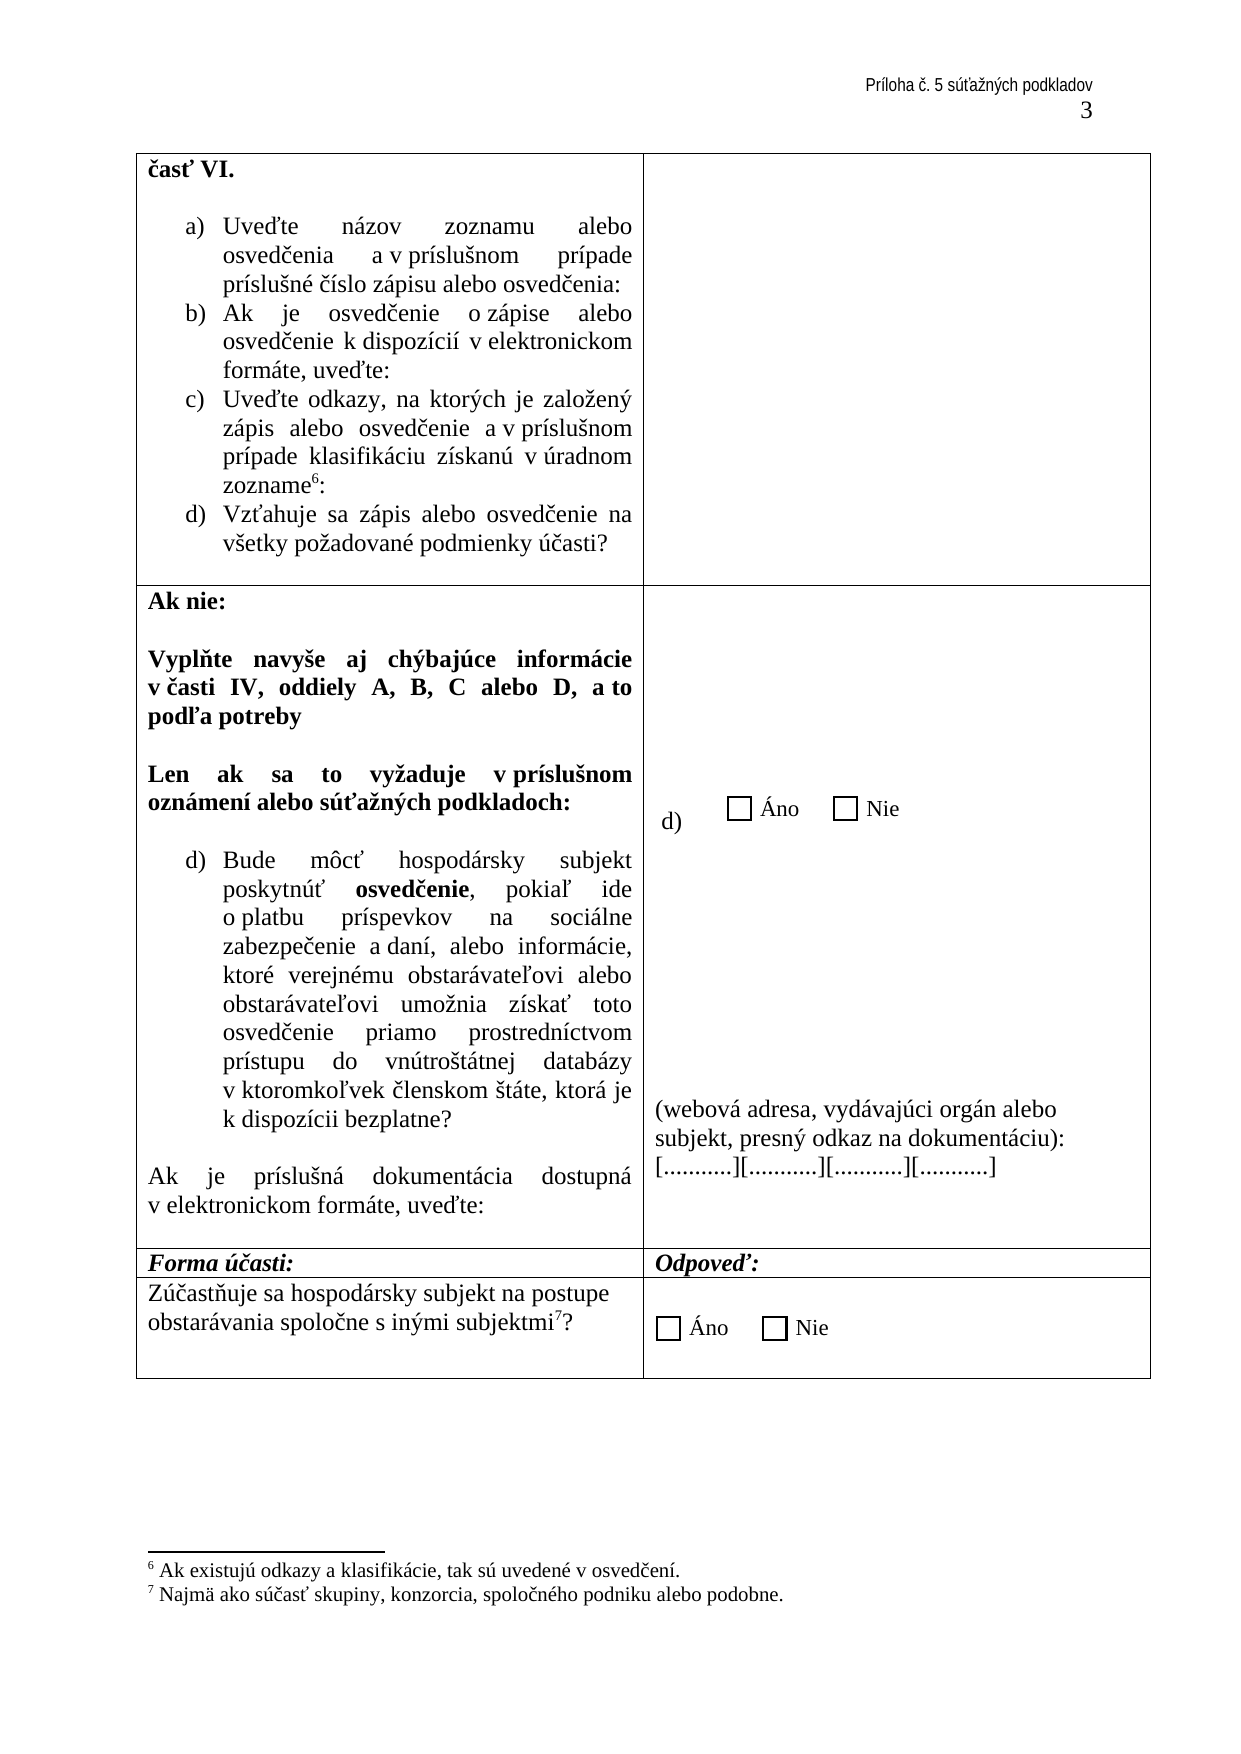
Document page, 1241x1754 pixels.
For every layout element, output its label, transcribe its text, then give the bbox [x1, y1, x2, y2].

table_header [644, 154, 1150, 585]
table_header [137, 154, 643, 585]
table_cell d) (webová adresa, vydávajúci orgán alebo subjekt, presný odkaz na dokumentáciu): [...........][...........][...........][...........] [644, 586, 1150, 1247]
table_cell [644, 1278, 1150, 1378]
table_cell Zúčastňuje sa hospodársky subjekt na postupe obstarávania spoločne s inými subjektmi? [137, 1278, 643, 1378]
table_cell Odpoveď: [644, 1249, 1150, 1277]
table_cell Forma účasti: [137, 1249, 643, 1277]
table_cell Ak nie: Vyplňte navyše aj chýbajúce informácie v časti IV, oddiely A, B, C alebo D, a to podľa potreby Len ak sa to vyžaduje v príslušnom oznámení alebo súťažných podkladoch: Bude môcť hospodársky subjekt poskytnúť osvedčenie, pokiaľ ide o platbu príspevkov na sociálne zabezpečenie a daní, alebo informácie, ktoré verejnému obstarávateľovi alebo obstarávateľovi umožnia získať toto osvedčenie priamo prostredníctvom prístupu do vnútroštátnej databázy v ktoromkoľvek členskom štáte, ktorá je k dispozícii bezplatne? Ak je príslušná dokumentácia dostupná v elektronickom formáte, uveďte: [137, 586, 643, 1247]
